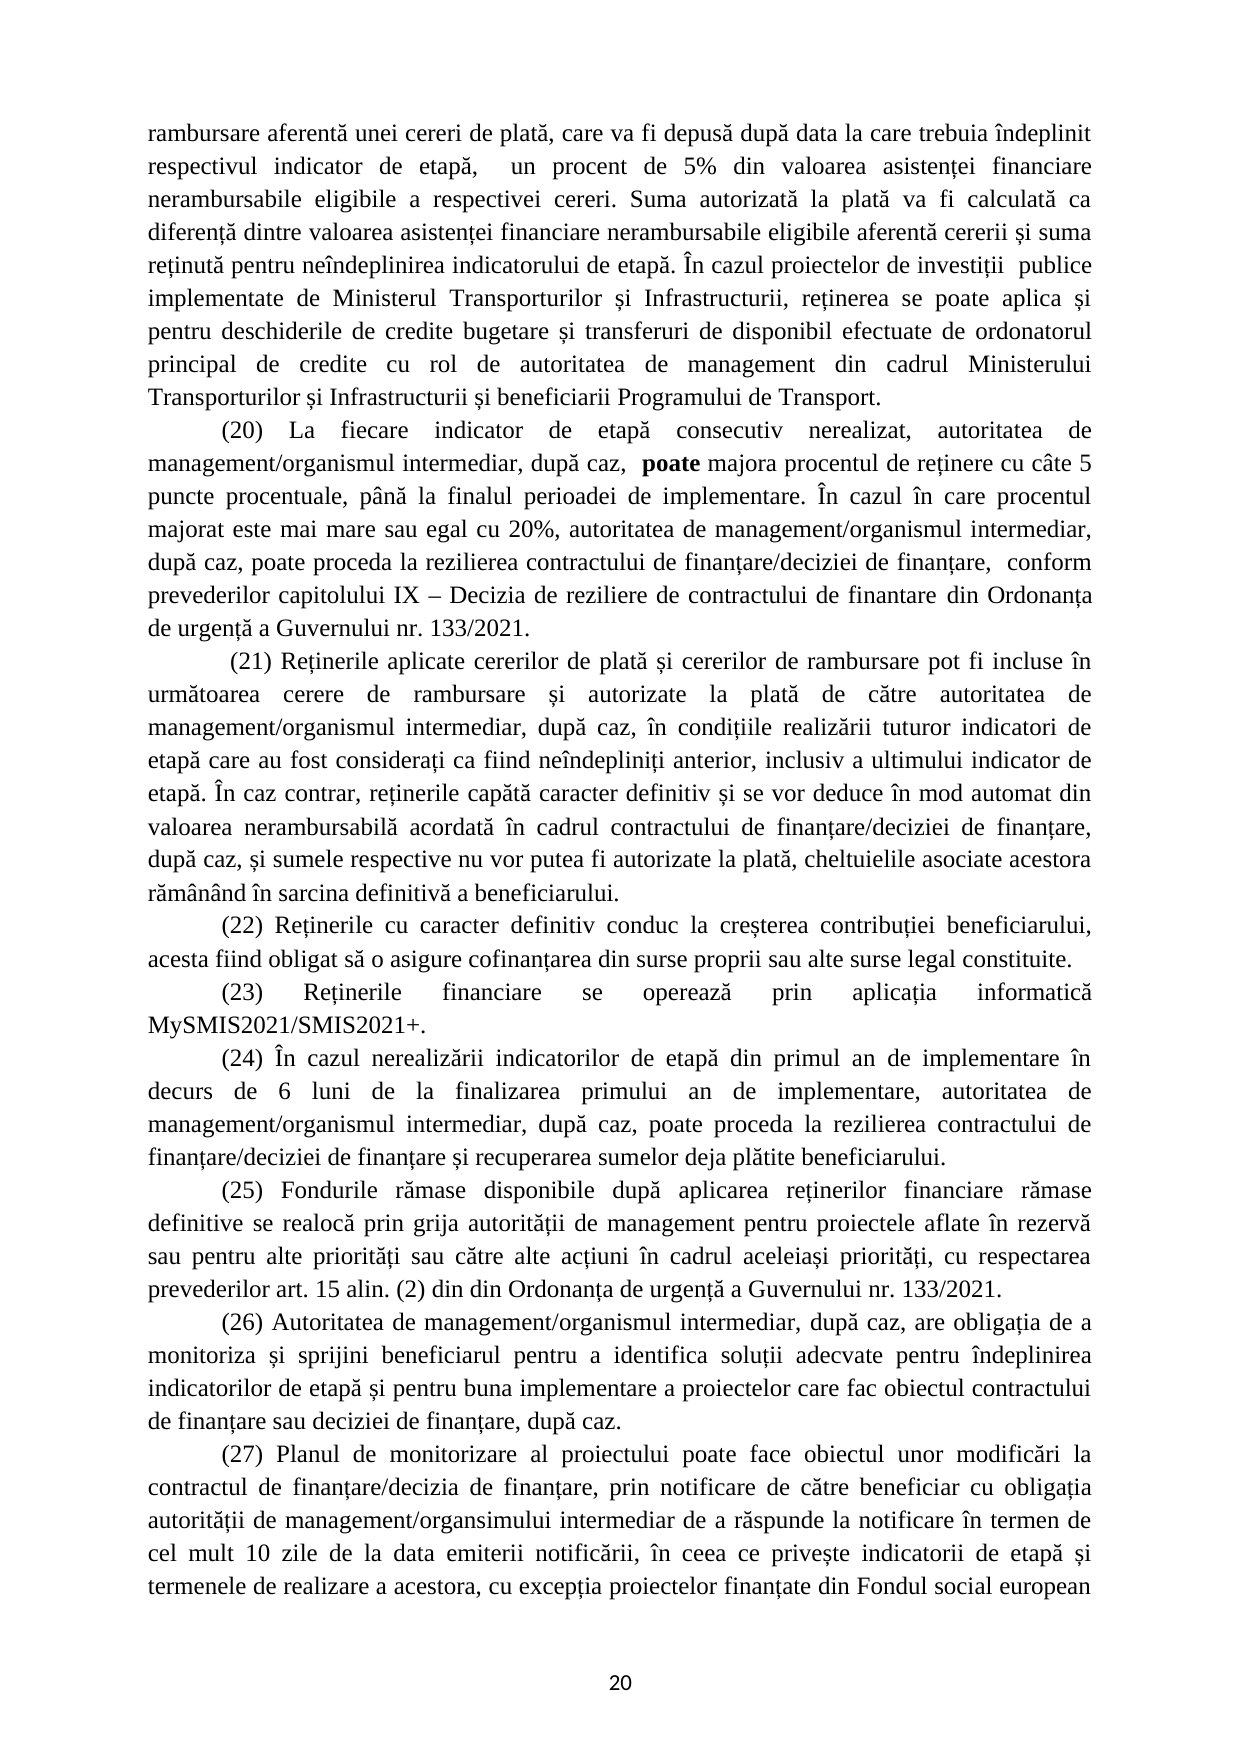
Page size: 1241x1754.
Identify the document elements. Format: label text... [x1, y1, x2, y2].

text (25) Fondurile rămase disponibile după aplicarea reținerilor financiare rămase definitive se realocă prin grija autorității de management pentru proiectele aflate în rezervă sau pentru alte priorități sau către alte acțiuni în cadrul aceleiași priorități, cu respectarea prevederilor art. 15 alin. (2) din din Ordonanța de urgență a Guvernului nr. 133/2021. [148, 1175, 1093, 1303]
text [148, 1439, 1093, 1600]
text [148, 118, 1093, 411]
text (22) Reținerile cu caracter definitiv conduc la creșterea contribuției beneficiarului, acesta fiind obligat să o asigure cofinanțarea din surse proprii sau alte surse legal constituite. [148, 911, 1093, 972]
text (26) Autoritatea de management/organismul intermediar, după caz, are obligația de a monitoriza și sprijini beneficiarul pentru a identifica soluții adecvate pentru îndeplinirea indicatorilor de etapă și pentru buna implementare a proiectelor care fac obiectul contractului de finanțare sau deciziei de finanțare, după caz. [148, 1307, 1093, 1435]
text (21) Reținerile aplicate cererilor de plată și cererilor de rambursare pot fi incluse în următoarea cerere de rambursare și autorizate la plată de către autoritatea de management/organismul intermediar, după caz, în condițiile realizării tuturor indicatori de etapă care au fost considerați ca fiind neîndepliniți anterior, inclusiv a ultimului indicator de etapă. În caz contrar, reținerile capătă caracter definitiv și se vor deduce în mod automat din valoarea nerambursabilă acordată în cadrul contractului de finanțare/deciziei de finanțare, după caz, și sumele respective nu vor putea fi autorizate la plată, cheltuielile asociate acestora rămânând în sarcina definitivă a beneficiarului. [148, 646, 1093, 906]
text (24) În cazul nerealizării indicatorilor de etapă din primul an de implementare în decurs de 6 luni de la finalizarea primului an de implementare, autoritatea de management/organismul intermediar, după caz, poate proceda la rezilierea contractului de finanțare/deciziei de finanțare și recuperarea sumelor deja plătite beneficiarului. [148, 1043, 1093, 1171]
text (23) Reținerile financiare se operează prin aplicația informatică MySMIS2021/SMIS2021+. [148, 977, 1093, 1038]
text (20) La fiecare indicator de etapă consecutiv nerealizat, autoritatea de management/organismul intermediar, după caz, poate majora procentul de reținere cu câte 5 puncte procentuale, până la finalul perioadei de implementare. În cazul în care procentul majorat este mai mare sau egal cu 20%, autoritatea de management/organismul intermediar, după caz, poate proceda la rezilierea contractului de finanțare/deciziei de finanțare, conform prevederilor capitolului IX – Decizia de reziliere de contractului de finantare din Ordonanța de urgență a Guvernului nr. 133/2021. [148, 415, 1093, 642]
